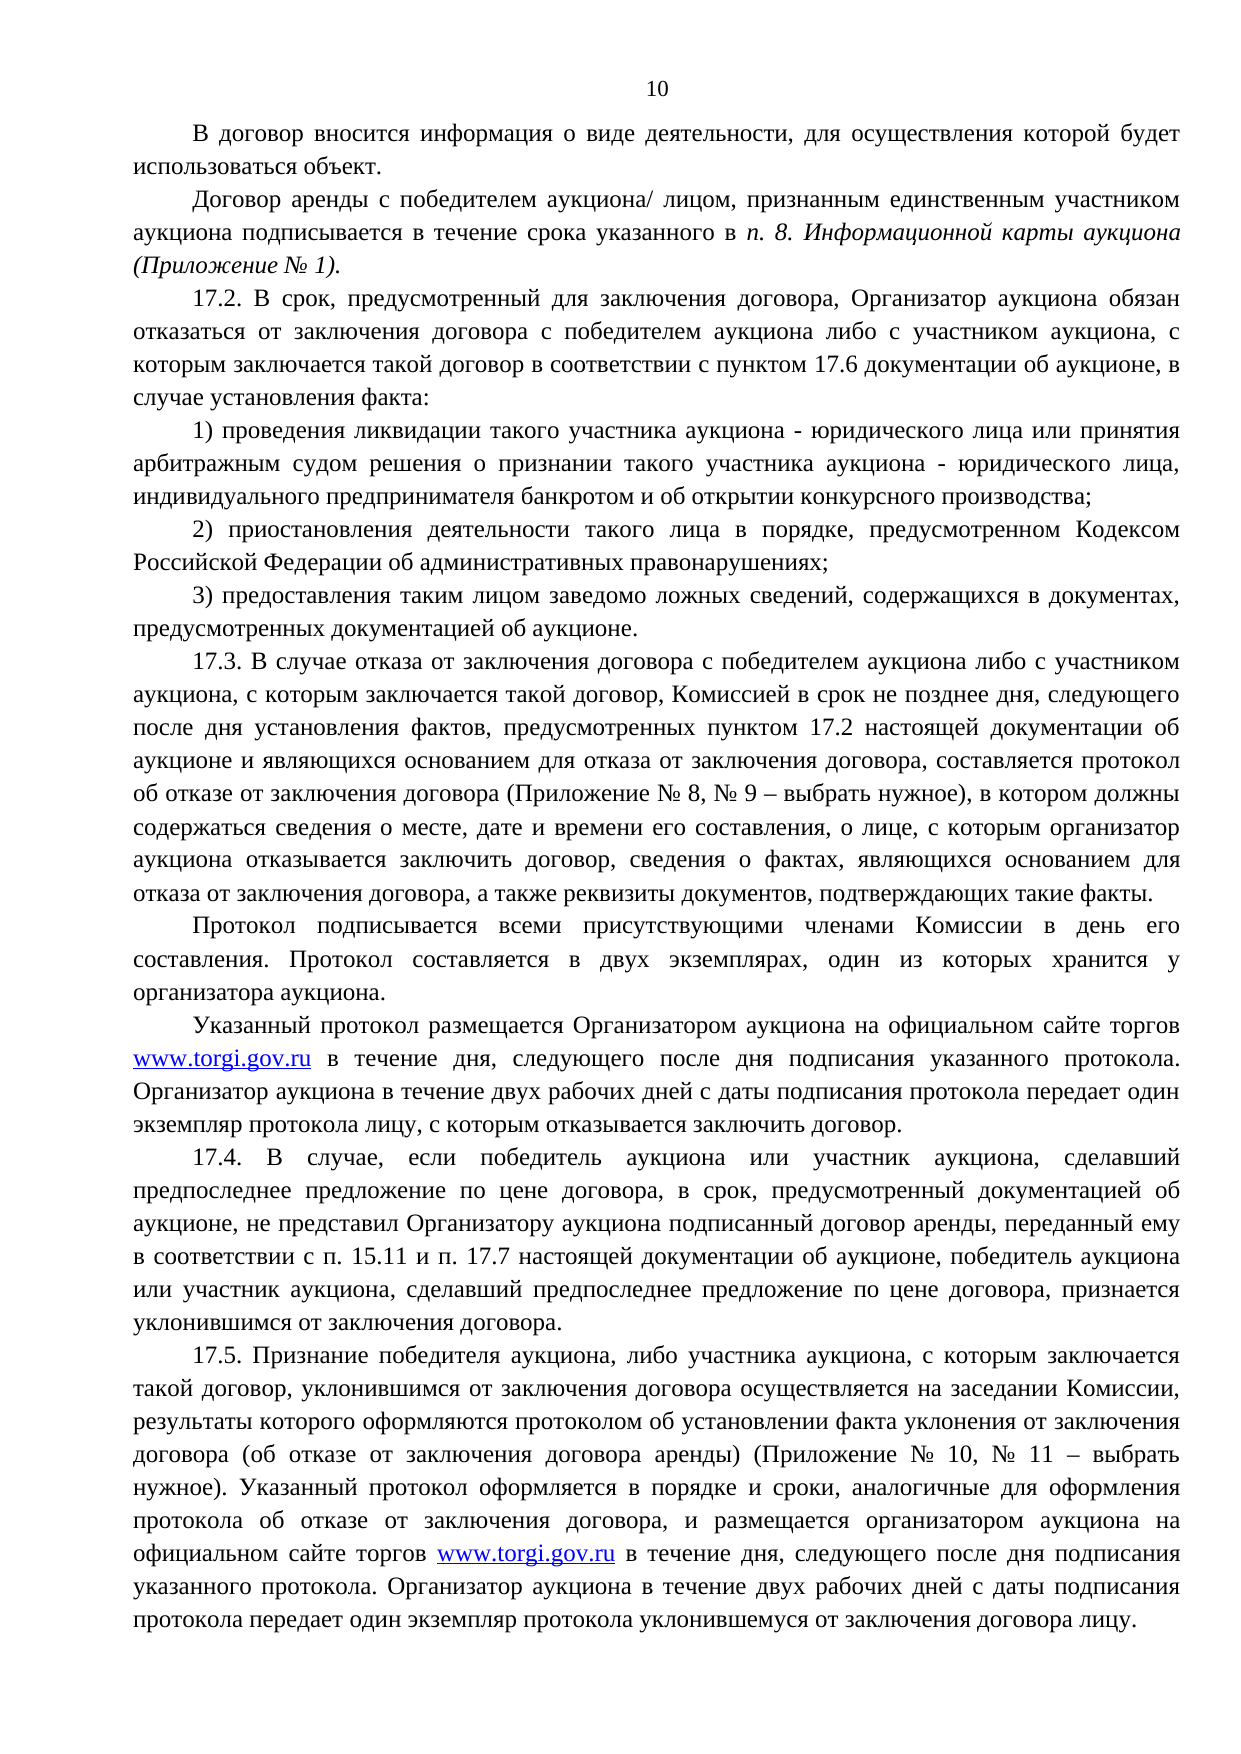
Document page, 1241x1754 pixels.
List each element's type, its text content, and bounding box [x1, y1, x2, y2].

text Указанный протокол размещается Организатором аукциона на официальном сайте торгов www.torgi.gov.ru в течение дня, следующего после дня подписания указанного протокола. Организатор аукциона в течение двух рабочих дней с даты подписания протокола передает один экземпляр протокола лицу, с которым отказывается заключить договор. [133, 1010, 1181, 1137]
text 17.3. В случае отказа от заключения договора с победителем аукциона либо с участником аукциона, с которым заключается такой договор, Комиссией в срок не позднее дня, следующего после дня установления фактов, предусмотренных пунктом 17.2 настоящей документации об аукционе и являющихся основанием для отказа от заключения договора, составляется протокол об отказе от заключения договора (Приложение № 8, № 9 – выбрать нужное), в котором должны содержаться сведения о месте, дате и времени его составления, о лице, с которым организатор аукциона отказывается заключить договор, сведения о фактах, являющихся основанием для отказа от заключения договора, а также реквизиты документов, подтверждающих такие факты. [133, 646, 1181, 906]
text 1) проведения ликвидации такого участника аукциона - юридического лица или принятия арбитражным судом решения о признании такого участника аукциона - юридического лица, индивидуального предпринимателя банкротом и об открытии конкурсного производства; [133, 415, 1181, 510]
text Протокол подписывается всеми присутствующими членами Комиссии в день его составления. Протокол составляется в двух экземплярах, один из которых хранится у организатора аукциона. [133, 911, 1181, 1005]
text Договор аренды с победителем аукциона/ лицом, признанным единственным участником аукциона подписывается в течение срока указанного в п. 8. Информационной карты аукциона (Приложение № 1). [133, 184, 1181, 279]
text 2) приостановления деятельности такого лица в порядке, предусмотренном Кодексом Российской Федерации об административных правонарушениях; [133, 514, 1181, 576]
text 17.4. В случае, если победитель аукциона или участник аукциона, сделавший предпоследнее предложение по цене договора, в срок, предусмотренный документацией об аукционе, не представил Организатору аукциона подписанный договор аренды, переданный ему в соответствии с п. 15.11 и п. 17.7 настоящей документации об аукционе, победитель аукциона или участник аукциона, сделавший предпоследнее предложение по цене договора, признается уклонившимся от заключения договора. [133, 1142, 1181, 1336]
text 17.5. Признание победителя аукциона, либо участника аукциона, с которым заключается такой договор, уклонившимся от заключения договора осуществляется на заседании Комиссии, результаты которого оформляются протоколом об установлении факта уклонения от заключения договора (об отказе от заключения договора аренды) (Приложение № 10, № 11 – выбрать нужное). Указанный протокол оформляется в порядке и сроки, аналогичные для оформления протокола об отказе от заключения договора, и размещается организатором аукциона на официальном сайте торгов www.torgi.gov.ru в течение дня, следующего после дня подписания указанного протокола. Организатор аукциона в течение двух рабочих дней с даты подписания протокола передает один экземпляр протокола уклонившемуся от заключения договора лицу. [133, 1340, 1181, 1633]
text В договор вносится информация о виде деятельности, для осуществления которой будет использоваться объект. [133, 118, 1181, 180]
text 3) предоставления таким лицом заведомо ложных сведений, содержащихся в документах, предусмотренных документацией об аукционе. [133, 580, 1181, 642]
text 17.2. В срок, предусмотренный для заключения договора, Организатор аукциона обязан отказаться от заключения договора с победителем аукциона либо с участником аукциона, с которым заключается такой договор в соответствии с пунктом 17.6 документации об аукционе, в случае установления факта: [133, 283, 1181, 411]
